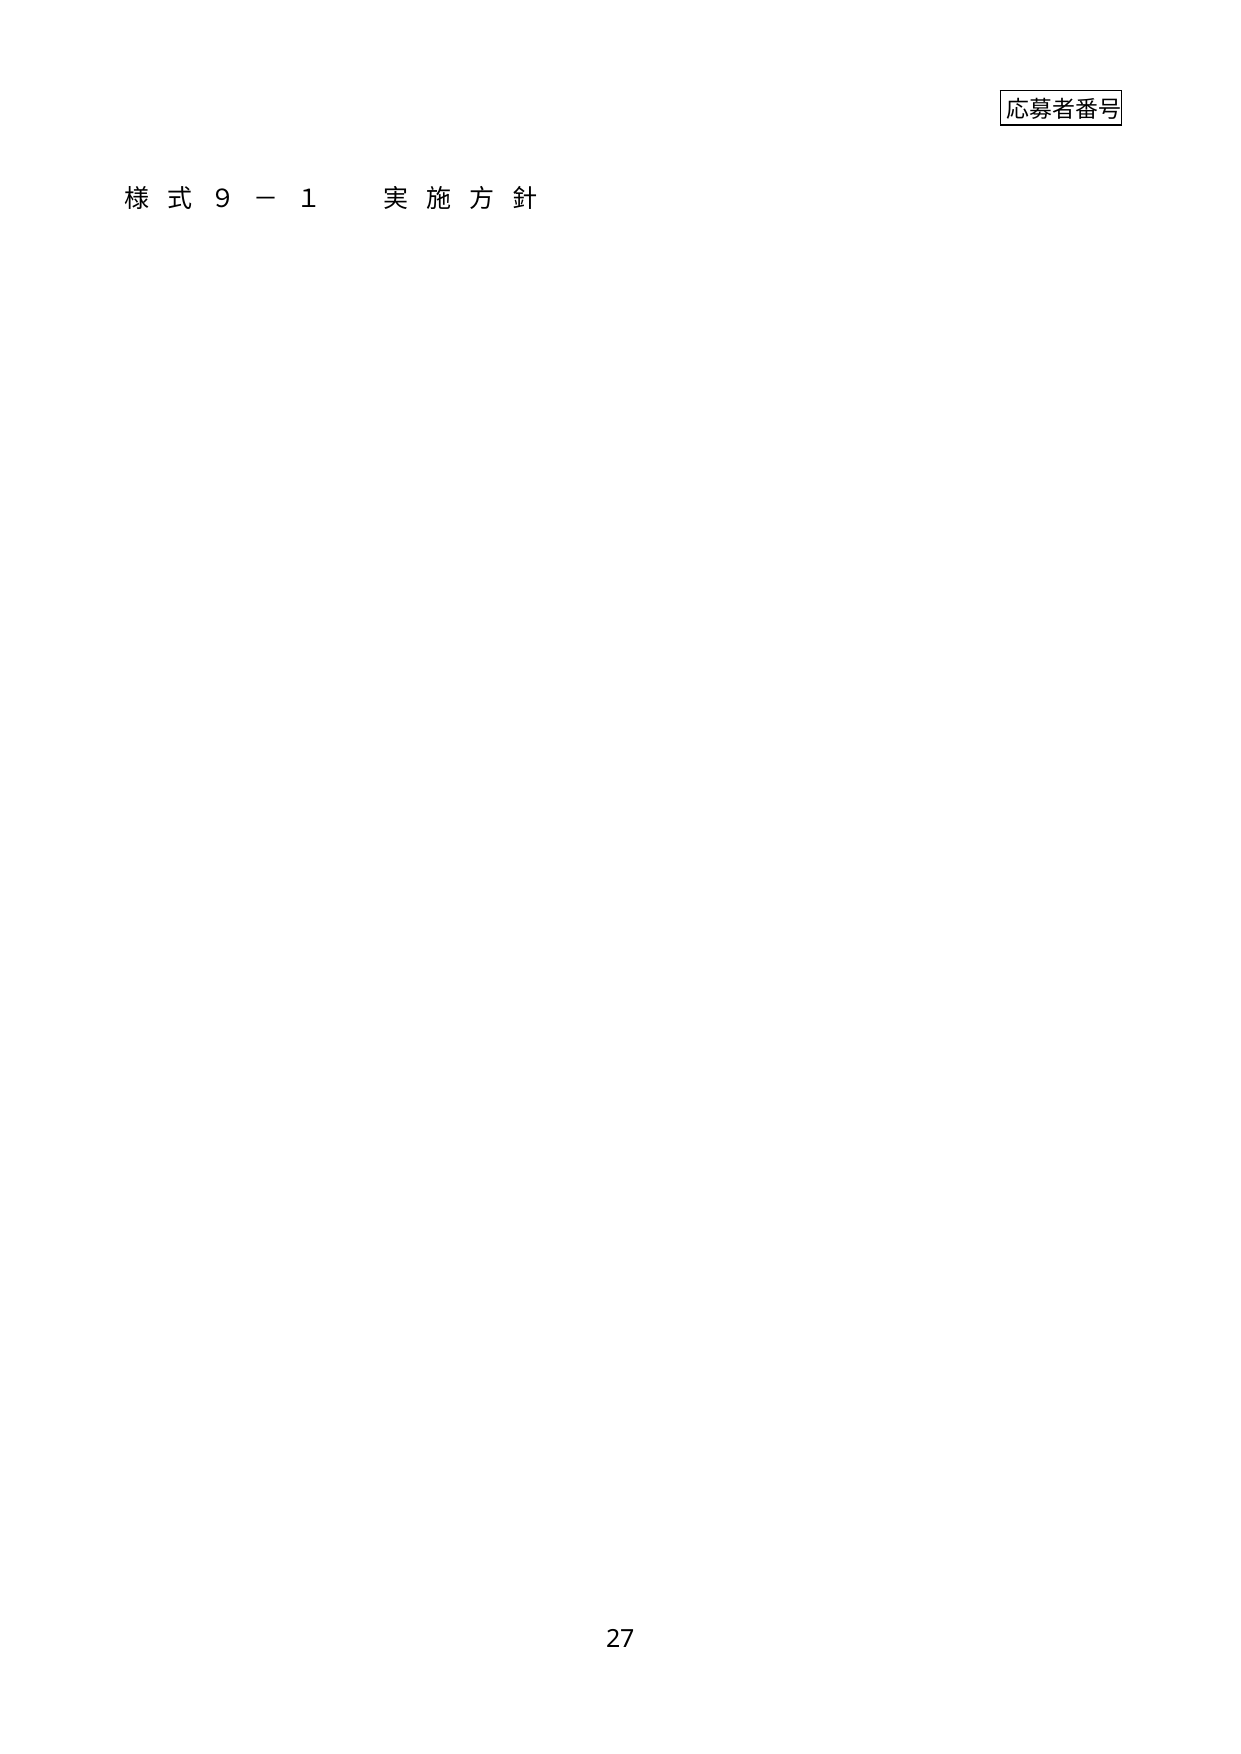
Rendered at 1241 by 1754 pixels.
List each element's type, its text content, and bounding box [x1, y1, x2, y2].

subtitle 様式９－１ 実施方針 [124, 178, 1116, 215]
